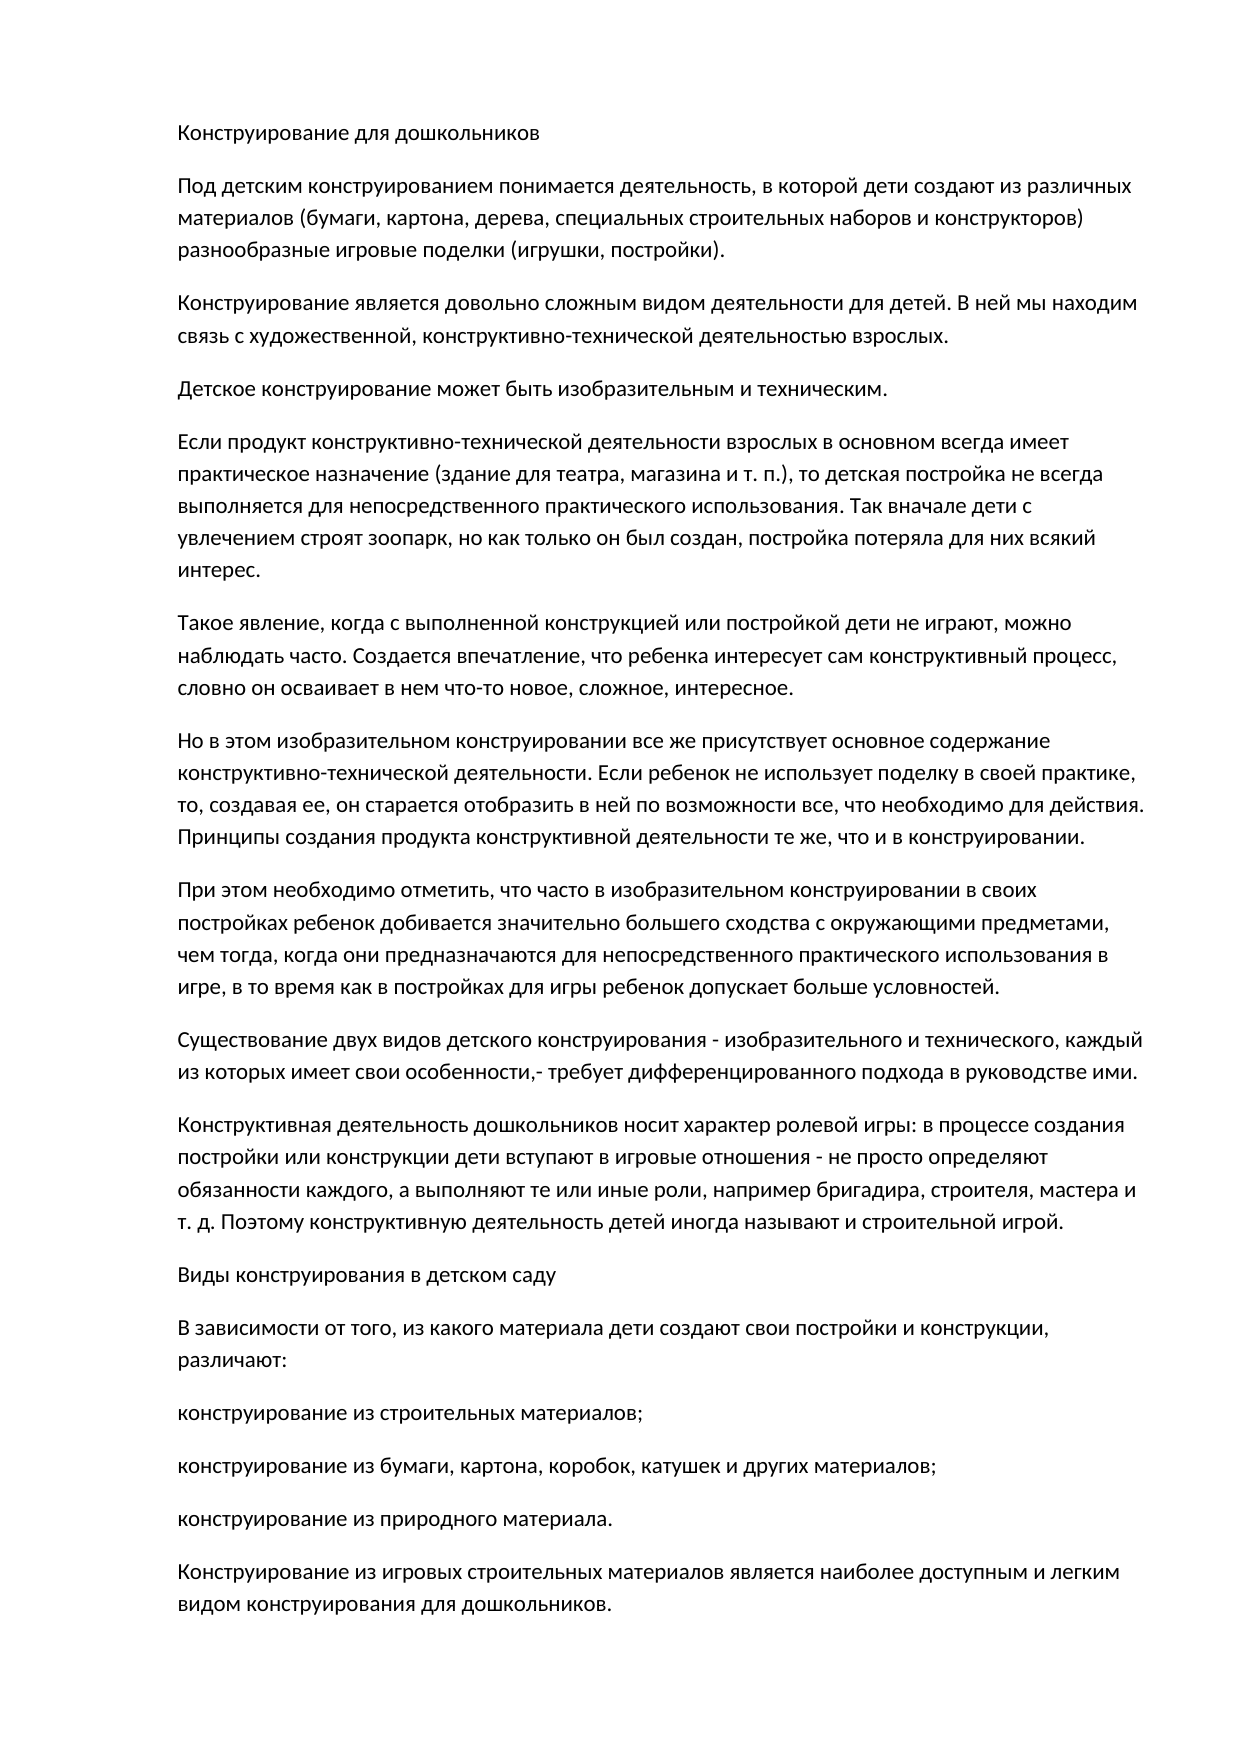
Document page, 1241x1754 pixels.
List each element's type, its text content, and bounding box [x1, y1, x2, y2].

text Конструктивная деятельность дошкольников носит характер ролевой игры: в процессе создания постройки или конструкции дети вступают в игровые отношения - не просто определяют обязанности каждого, а выполняют те или иные роли, например бригадира, строителя, мастера и т. д. Поэтому конструктивную деятельность детей иногда называют и строительной игрой. [177, 1110, 1152, 1235]
text Конструирование из игровых строительных материалов является наиболее доступным и легким видом конструирования для дошкольников. [177, 1557, 1152, 1617]
text Если продукт конструктивно-технической деятельности взрослых в основном всегда имеет практическое назначение (здание для театра, магазина и т. п.), то детская постройка не всегда выполняется для непосредственного практического использования. Так вначале дети с увлечением строят зоопарк, но как только он был создан, постройка потеряла для них всякий интерес. [177, 427, 1152, 583]
text Существование двух видов детского конструирования - изобразительного и технического, каждый из которых имеет свои особенности,- требует дифференцированного подхода в руководстве ими. [177, 1025, 1152, 1085]
text При этом необходимо отметить, что часто в изобразительном конструировании в своих постройках ребенок добивается значительно большего сходства с окружающими предметами, чем тогда, когда они предназначаются для непосредственного практического использования в игре, в то время как в постройках для игры ребенок допускает больше условностей. [177, 876, 1152, 1000]
text Конструирование для дошкольников [177, 118, 1152, 146]
text В зависимости от того, из какого материала дети создают свои постройки и конструкции, различают: [177, 1313, 1152, 1373]
text конструирование из строительных материалов; [177, 1398, 1152, 1426]
text Конструирование является довольно сложным видом деятельности для детей. В ней мы находим связь с художественной, конструктивно-технической деятельностью взрослых. [177, 288, 1152, 349]
text Виды конструирования в детском саду [177, 1260, 1152, 1288]
text Под детским конструированием понимается деятельность, в которой дети создают из различных материалов (бумаги, картона, дерева, специальных строительных наборов и конструкторов) разнообразные игровые поделки (игрушки, постройки). [177, 171, 1152, 263]
text Детское конструирование может быть изобразительным и техническим. [177, 374, 1152, 402]
text Такое явление, когда с выполненной конструкцией или постройкой дети не играют, можно наблюдать часто. Создается впечатление, что ребенка интересует сам конструктивный процесс, словно он осваивает в нем что-то новое, сложное, интересное. [177, 608, 1152, 701]
text Но в этом изобразительном конструировании все же присутствует основное содержание конструктивно-технической деятельности. Если ребенок не использует поделку в своей практике, то, создавая ее, он старается отобразить в ней по возможности все, что необходимо для действия. Принципы создания продукта конструктивной деятельности те же, что и в конструировании. [177, 726, 1152, 851]
text конструирование из природного материала. [177, 1504, 1152, 1532]
text конструирование из бумаги, картона, коробок, катушек и других материалов; [177, 1451, 1152, 1479]
